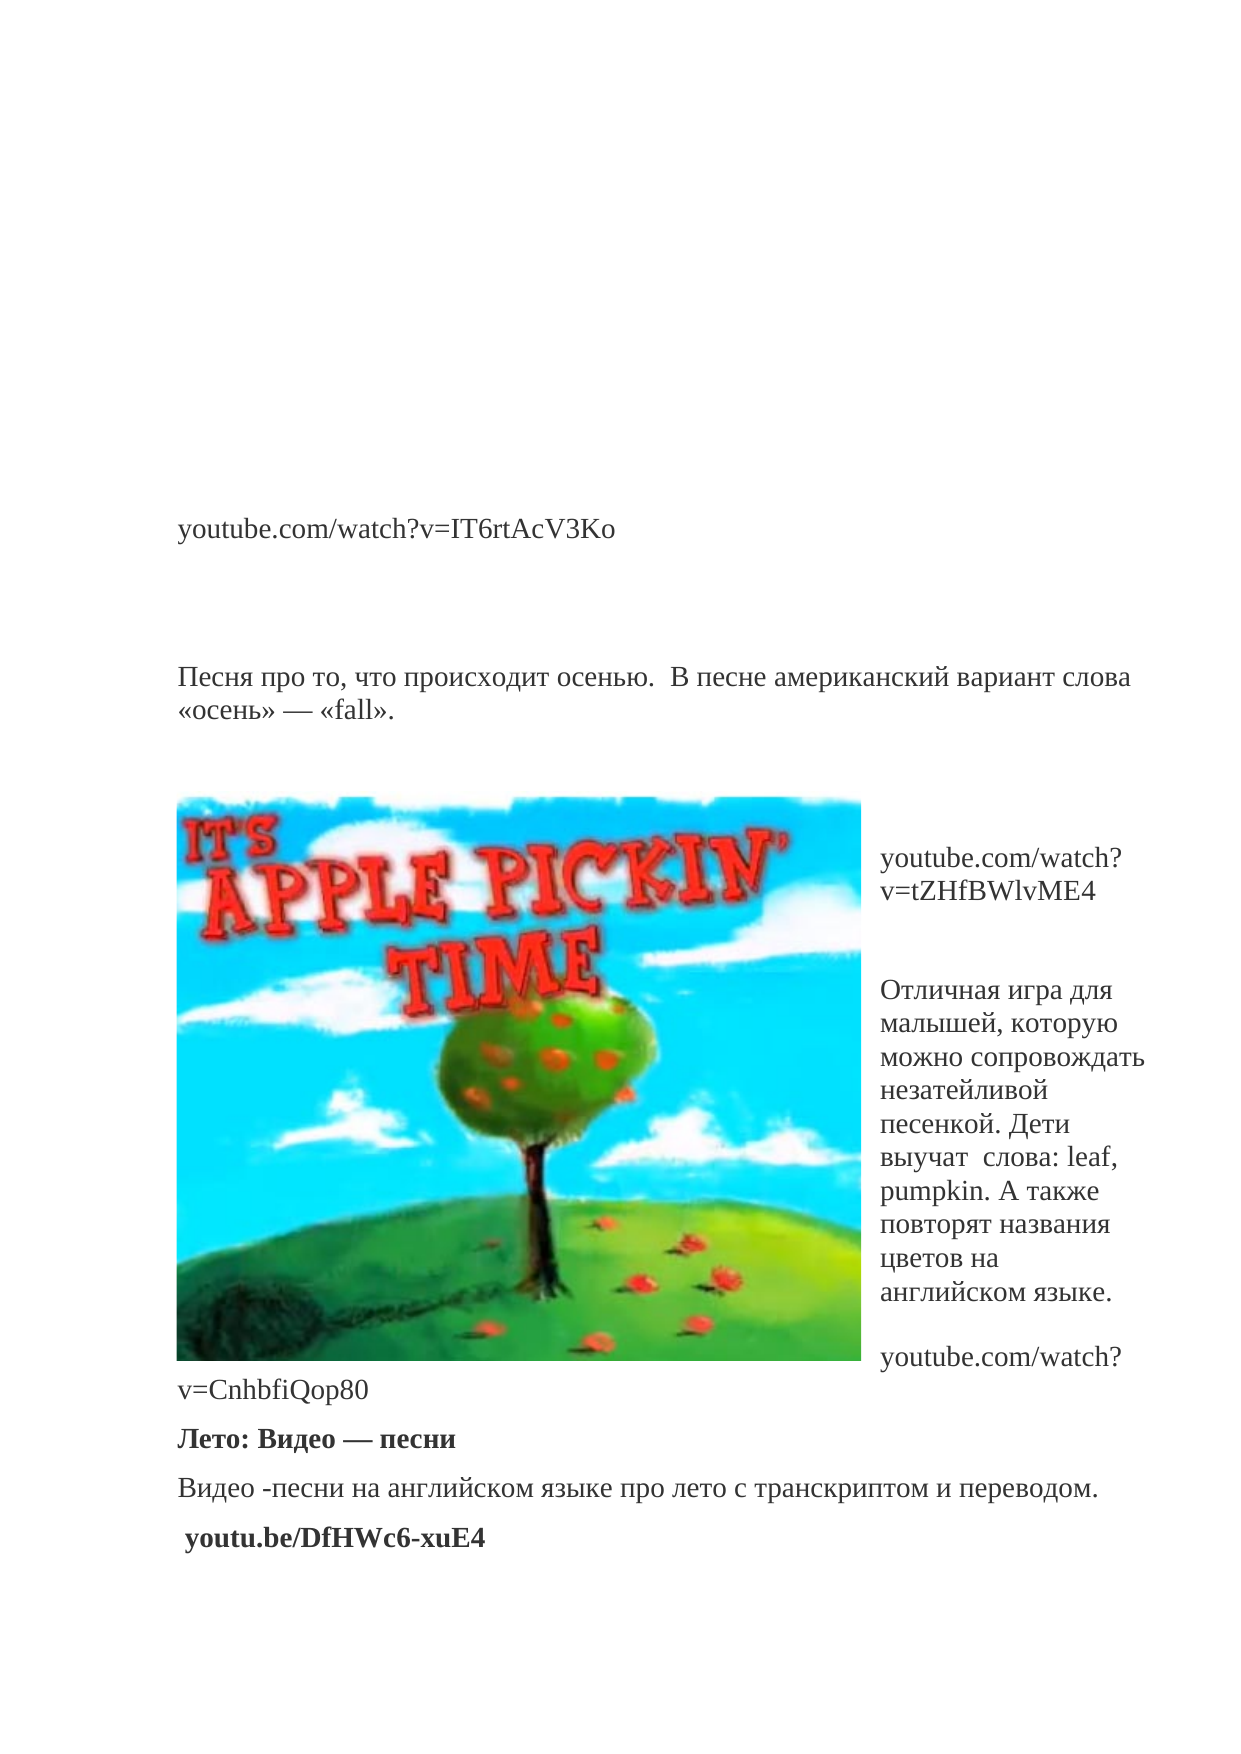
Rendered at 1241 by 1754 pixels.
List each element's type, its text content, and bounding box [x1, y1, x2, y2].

text youtube.com/watch?v=tZHfBWlvME4 [862, 840, 1152, 907]
text Отличная игра для малышей, которую можно сопровождать незатейливой песенкой. Дети выучат слова: leaf, pumpkin. А также повторят названия цветов на английском языке. [862, 972, 1152, 1307]
text youtube.com/watch?v=IT6rtAcV3Ko [177, 511, 1152, 545]
text youtube.com/watch?v=CnhbfiQop80 [177, 1339, 1152, 1406]
text Песня про то, что происходит осенью. В песне американский вариант слова «осень» — «fall». [177, 659, 1152, 726]
picture [176, 791, 862, 1361]
text Видео -песни на английском языке про лето с транскриптом и переводом. [177, 1471, 1152, 1504]
text youtu.be/DfHWc6-xuE4 [177, 1520, 1152, 1581]
text Лето: Видео — песни [177, 1421, 1152, 1455]
